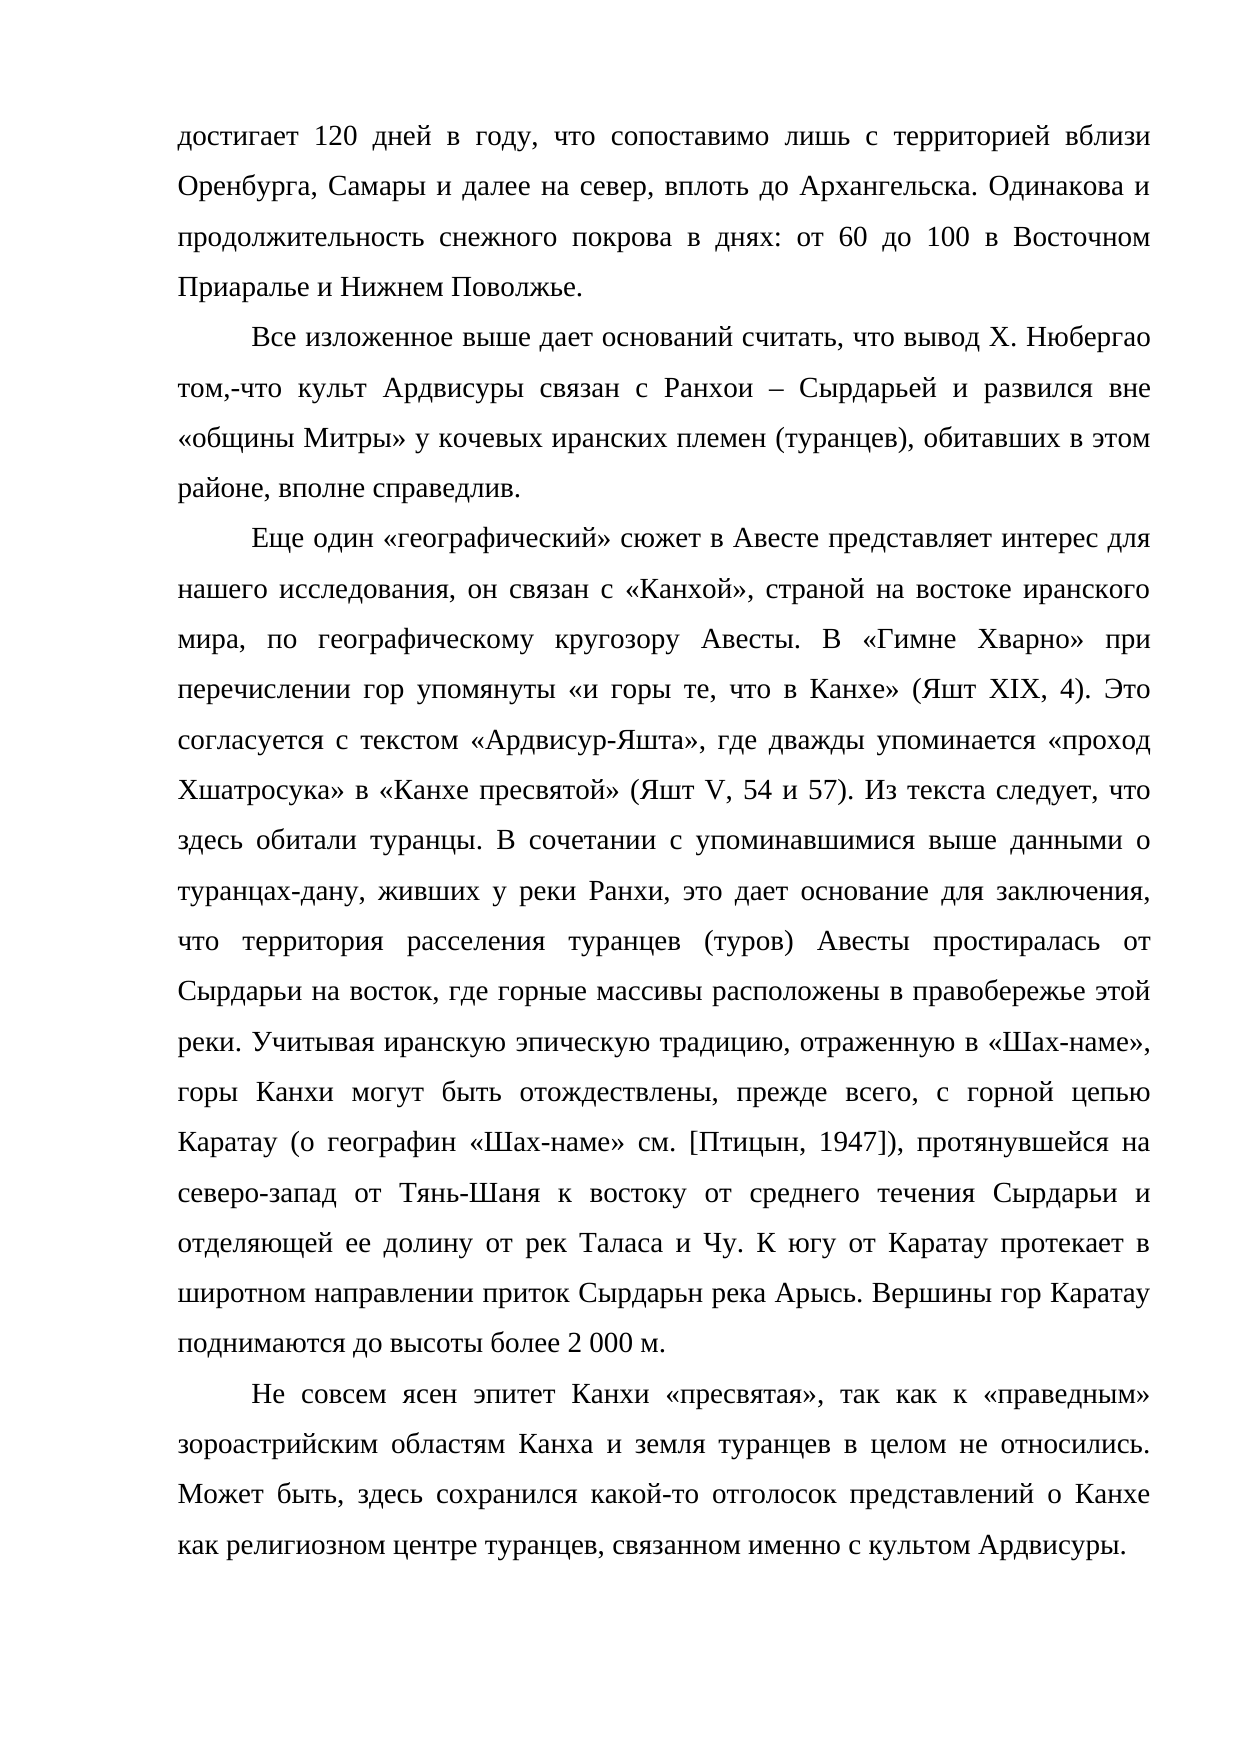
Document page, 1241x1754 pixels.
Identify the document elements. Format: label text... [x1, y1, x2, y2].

text Еще один «географический» сюжет в Авесте представляет интерес для нашего исследования, он связан с «Канхой», страной на востоке иранского мира, по географическому кругозору Авесты. В «Гимне Хварно» при перечислении гор упомянуты «и горы те, что в Канхе» (Яшт XIX, 4). Это согласуется с текстом «Ардвисур-Яшта», где дважды упоминается «проход Хшатросука» в «Канхе пресвятой» (Яшт V, 54 и 57). Из текста следует, что здесь обитали туранцы. В сочетании с упоминавшимися выше данными о туранцах-дану, живших у реки Ранхи, это дает основание для заключения, что территория расселения туранцев (туров) Авесты простиралась от Сырдарьи на восток, где горные массивы расположены в правобережье этой реки. Учитывая иранскую эпическую традицию, отраженную в «Шах-наме», горы Канхи могут быть отождествлены, прежде всего, с горной цепью Каратау (о географин «Шах-наме» см. [Птицын, 1947]), протянувшейся на северо-запад от Тянь-Шаня к востоку от среднего течения Сырдарьи и отделяющей ее долину от рек Таласа и Чу. К югу от Каратау протекает в широтном направлении приток Сырдарьн река Арысь. Вершины гор Каратау поднимаются до высоты более 2 000 м. [177, 521, 1152, 1359]
text Все изложенное выше дает оснований считать, что вывод Х. Нюбергао том,-что культ Ардвисуры связан с Ранхои – Сырдарьей и развился вне «общины Митры» у кочевых иранских племен (туранцев), обитавших в этом районе, вполне справедлив. [177, 319, 1152, 504]
text Не совсем ясен эпитет Канхи «пресвятая», так как к «праведным» зороастрийским областям Канха и земля туранцев в целом не относились. Может быть, здесь сохранился какой-то отголосок представлений о Канхе как религиозном центре туранцев, связанном именно с культом Ардвисуры. [177, 1376, 1152, 1560]
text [177, 118, 1152, 303]
